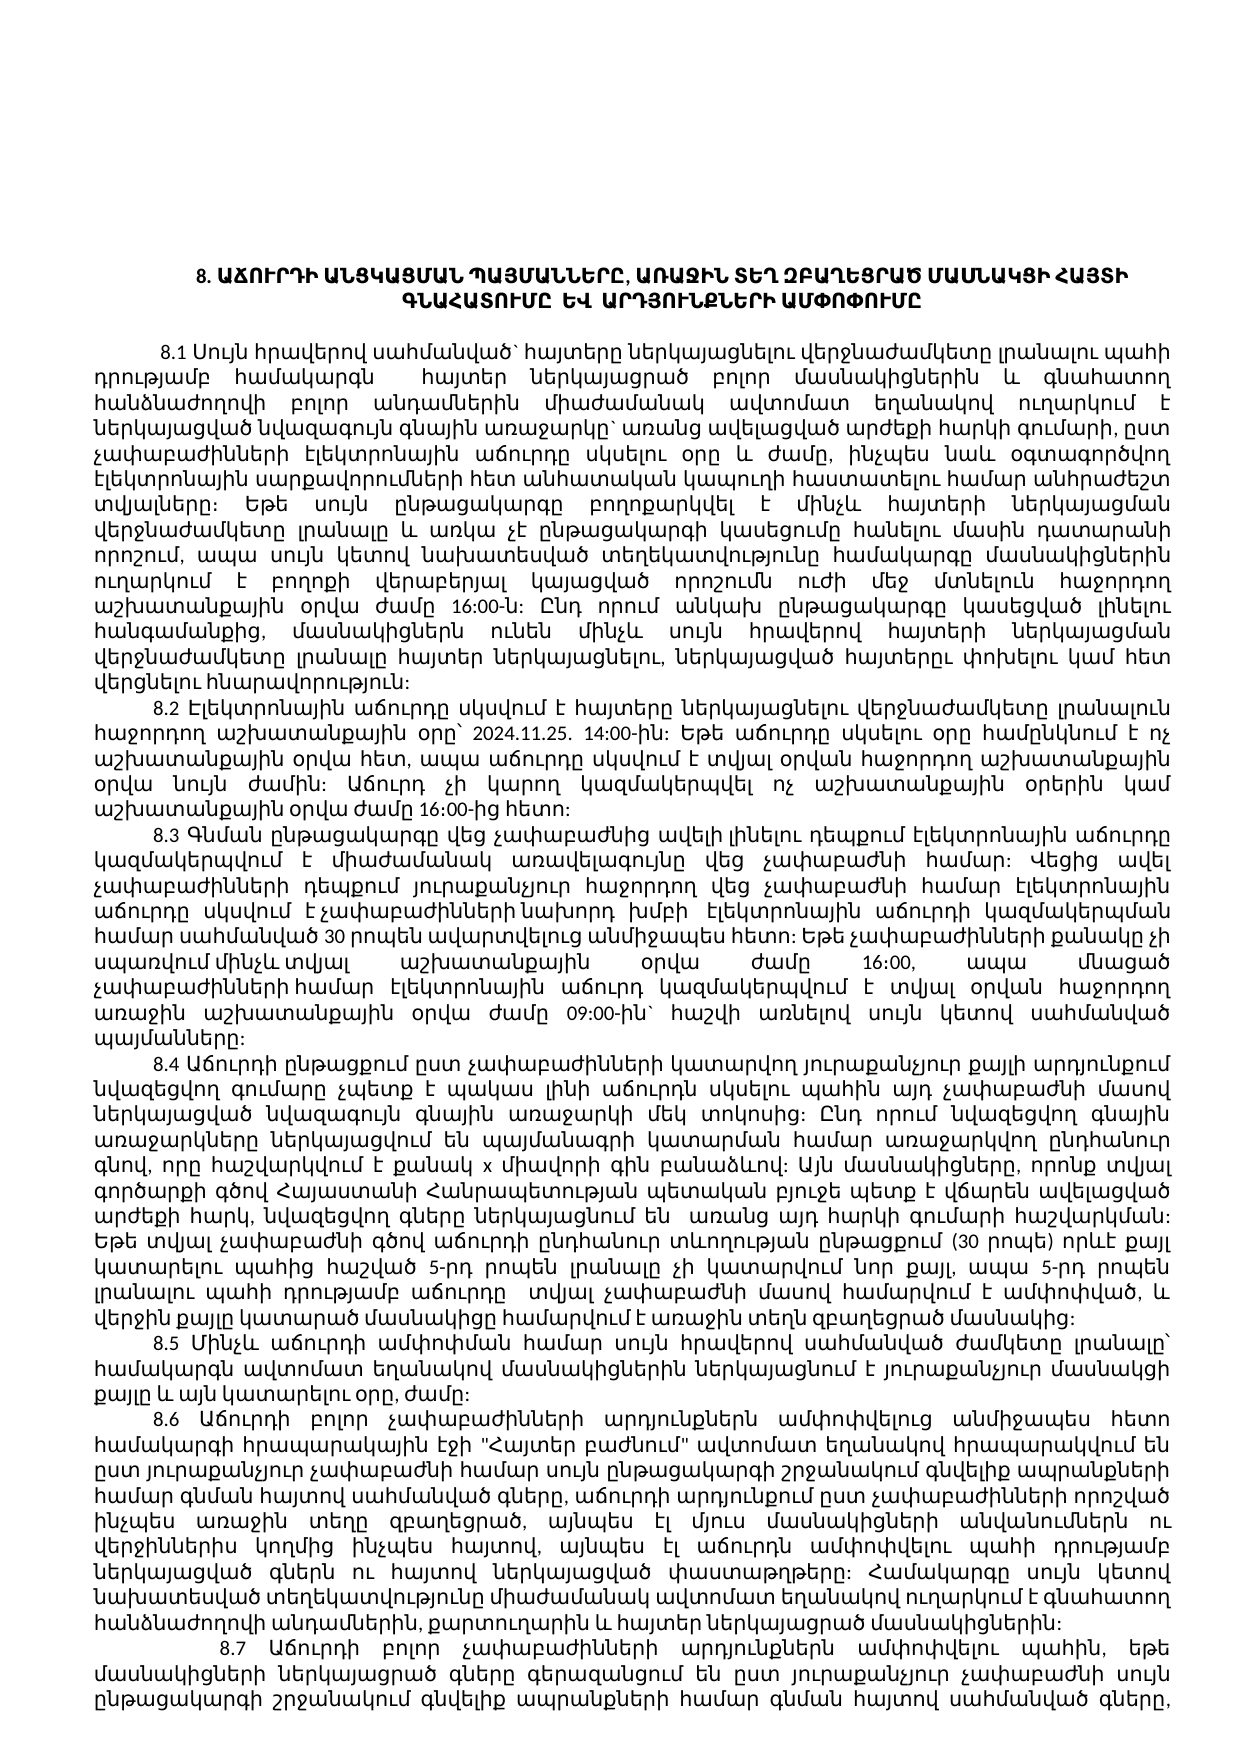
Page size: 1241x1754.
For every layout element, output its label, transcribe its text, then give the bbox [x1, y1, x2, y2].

text 8.6 Աճուրդի բոլոր չափաբաժինների արդյունքներն ամփոփվելուց անմիջապես հետո համակարգի հրապարակային էջի "Հայտեր բաժնում" ավտոմատ եղանակով հրապարակվում են ըստ յուրաքանչյուր չափաբաժնի համար սույն ընթացակարգի շրջանակում գնվելիք ապրանքների համար գնման հայտով սահմանված գները, աճուրդի արդյունքում ըստ չափաբաժինների որոշված ինչպես առաջին տեղը զբաղեցրած, այնպես էլ մյուս մասնակիցների անվանումներն ու վերջիններիս կողմից ինչպես հայտով, այնպես էլ աճուրդն ամփոփվելու պահի դրությամբ ներկայացված գներն ու հայտով ներկայացված փաստաթղթերը: Համակարգը սույն կետով նախատեսված տեղեկատվությունը միաժամանակ ավտոմատ եղանակով ուղարկում է գնահատող հանձնաժողովի անդամներին, քարտուղարին և հայտեր ներկայացրած մասնակիցներին: [94, 1407, 1171, 1635]
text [94, 1635, 1171, 1712]
text 8. ԱՃՈՒՐԴԻ ԱՆՑԿԱՑՄԱՆ ՊԱՅՄԱՆՆԵՐԸ, ԱՌԱՋԻՆ ՏԵՂ ԶԲԱՂԵՑՐԱԾ ՄԱՍՆԱԿՑԻ ՀԱՅՏԻ [94, 263, 1171, 288]
text ԳՆԱՀԱՏՈՒՄԸ ԵՎ ԱՐԴՅՈՒՆՔՆԵՐԻ ԱՄՓՈՓՈՒՄԸ [94, 288, 1171, 314]
text 8.3 Գնման ընթացակարգը վեց չափաբաժնից ավելի լինելու դեպքում էլեկտրոնային աճուրդը կազմակերպվում է միաժամանակ առավելագույնը վեց չափաբաժնի համար: Վեցից ավել չափաբաժինների դեպքում յուրաքանչյուր հաջորդող վեց չափաբաժնի համար էլեկտրոնային աճուրդը սկսվում է չափաբաժինների նախորդ խմբի էլեկտրոնային աճուրդի կազմակերպման համար սահմանված 30 րոպեն ավարտվելուց անմիջապես հետո: Եթե չափաբաժինների քանակը չի սպառվում մինչև տվյալ աշխատանքային օրվա ժամը 16։00, ապա մնացած չափաբաժինների համար էլեկտրոնային աճուրդ կազմակերպվում է տվյալ օրվան հաջորդող առաջին աշխատանքային օրվա ժամը 09:00-ին` հաշվի առնելով սույն կետով սահմանված պայմանները: [94, 822, 1171, 1051]
text 8.5 Մինչև աճուրդի ամփոփման համար սույն հրավերով սահմանված ժամկետը լրանալը՝ համակարգն ավտոմատ եղանակով մասնակիցներին ներկայացնում է յուրաքանչյուր մասնակցի քայլը և այն կատարելու օրը, ժամը: [94, 1330, 1171, 1407]
text 8.1 Սույն հրավերով սահմանված` հայտերը ներկայացնելու վերջնաժամկետը լրանալու պահի դրությամբ համակարգն հայտեր ներկայացրած բոլոր մասնակիցներին և գնահատող հանձնաժողովի բոլոր անդամներին միաժամանակ ավտոմատ եղանակով ուղարկում է ներկայացված նվազագույն գնային առաջարկը` առանց ավելացված արժեքի հարկի գումարի, ըստ չափաբաժինների էլեկտրոնային աճուրդը սկսելու օրը և ժամը, ինչպես նաև օգտագործվող էլեկտրոնային սարքավորումների հետ անհատական կապուղի հաստատելու համար անհրաժեշտ տվյալները։ Եթե սույն ընթացակարգը բողոքարկվել է մինչև հայտերի ներկայացման վերջնաժամկետը լրանալը և առկա չէ ընթացակարգի կասեցումը հանելու մասին դատարանի որոշում, ապա սույն կետով նախատեսված տեղեկատվությունը համակարգը մասնակիցներին ուղարկում է բողոքի վերաբերյալ կայացված որոշումն ուժի մեջ մտնելուն հաջորդող աշխատանքային օրվա ժամը 16:00-ն: Ընդ որում անկախ ընթացակարգը կասեցված լինելու հանգամանքից, մասնակիցներն ունեն մինչև սույն հրավերով հայտերի ներկայացման վերջնաժամկետը լրանալը հայտեր ներկայացնելու, ներկայացված հայտերըւ փոխելու կամ հետ վերցնելու հնարավորություն: [94, 339, 1171, 695]
text 8.4 Աճուրդի ընթացքում ըստ չափաբաժինների կատարվող յուրաքանչյուր քայլի արդյունքում նվազեցվող գումարը չպետք է պակաս լինի աճուրդն սկսելու պահին այդ չափաբաժնի մասով ներկայացված նվազագույն գնային առաջարկի մեկ տոկոսից: Ընդ որում նվազեցվող գնային առաջարկները ներկայացվում են պայմանագրի կատարման համար առաջարկվող ընդհանուր գնով, որը հաշվարկվում է քանակ x միավորի գին բանաձևով: Այն մասնակիցները, որոնք տվյալ գործարքի գծով Հայաստանի Հանրապետության պետական բյուջե պետք է վճարեն ավելացված արժեքի հարկ, նվազեցվող գները ներկայացնում են առանց այդ հարկի գումարի հաշվարկման: Եթե տվյալ չափաբաժնի գծով աճուրդի ընդհանուր տևողության ընթացքում (30 րոպե) որևէ քայլ կատարելու պահից հաշված 5-րդ րոպեն լրանալը չի կատարվում նոր քայլ, ապա 5-րդ րոպեն լրանալու պահի դրությամբ աճուրդը տվյալ չափաբաժնի մասով համարվում է ամփոփված, և վերջին քայլը կատարած մասնակիցը համարվում է առաջին տեղն զբաղեցրած մասնակից: [94, 1051, 1171, 1330]
text 8.2 Էլեկտրոնային աճուրդը սկսվում է հայտերը ներկայացնելու վերջնաժամկետը լրանալուն հաջորդող աշխատանքային օրը՝ 2024.11.25. 14:00 -ին: Եթե աճուրդը սկսելու օրը համընկնում է ոչ աշխատանքային օրվա հետ, ապա աճուրդը սկսվում է տվյալ օրվան հաջորդող աշխատանքային օրվա նույն ժամին: Աճուրդ չի կարող կազմակերպվել ոչ աշխատանքային օրերին կամ աշխատանքային օրվա ժամը 16։00-ից հետո: [94, 695, 1171, 822]
